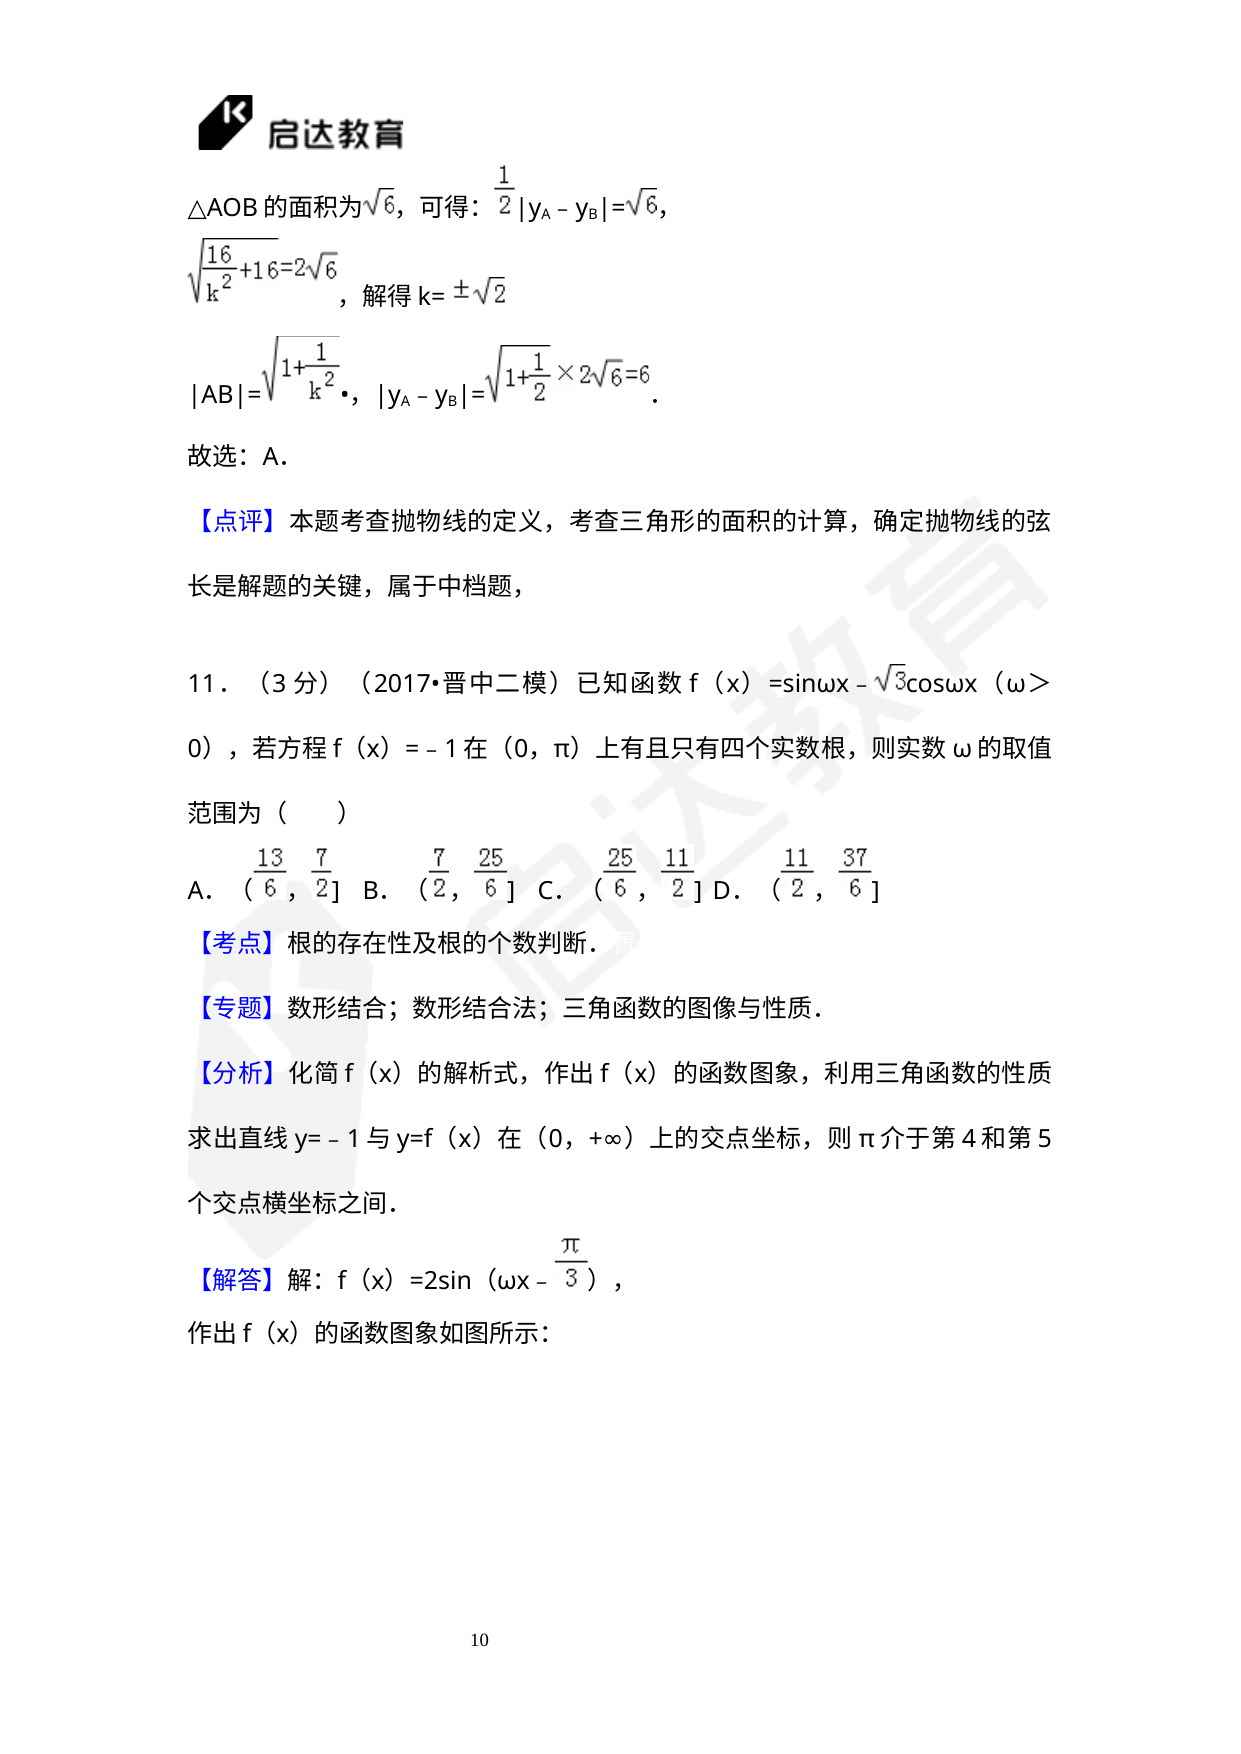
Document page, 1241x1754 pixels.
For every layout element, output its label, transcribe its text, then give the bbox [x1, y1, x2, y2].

picture [253, 844, 287, 900]
text 11．（3分）（2017•晋中二模）已知函数f（x）=sinωx﹣cosωx（ω＞0），若方程f（x）=﹣1在（0，π）上有且只有四个实数根，则实数ω的取值范围为（ ） [187, 649, 1053, 844]
text 【专题】数形结合；数形结合法；三角函数的图像与性质． [187, 974, 1053, 1039]
picture [363, 188, 395, 217]
text 【解答】解：f（x）=2sin（ωx﹣）， [187, 1234, 1053, 1299]
picture [780, 844, 814, 900]
picture [603, 844, 637, 900]
picture [625, 188, 657, 217]
text 作出f（x）的函数图象如图所示： [187, 1299, 1053, 1364]
text |AB|=•，|yA﹣yB|=． [187, 324, 1053, 422]
text 故选：A． [187, 422, 1053, 487]
picture [445, 277, 505, 306]
text 【分析】化简f（x）的解析式，作出f（x）的函数图象，利用三角函数的性质求出直线y=﹣1与y=f（x）在（0，+∞）上的交点坐标，则π介于第4和第5个交点横坐标之间． [187, 1039, 1053, 1234]
picture [474, 844, 507, 900]
text A．（，] B．（，] C．（，] D．（，] [187, 844, 1053, 909]
picture [554, 1234, 588, 1290]
text △AOB的面积为，可得：|yA﹣yB|=， [187, 162, 1053, 227]
picture [187, 238, 338, 306]
picture [485, 345, 650, 404]
text 【考点】根的存在性及根的个数判断．菁优网版权所有 [187, 909, 1053, 974]
picture [428, 844, 449, 900]
text ，解得k= [187, 227, 1053, 324]
text 【点评】本题考查抛物线的定义，考查三角形的面积的计算，确定抛物线的弦长是解题的关键，属于中档题， [187, 487, 1053, 617]
picture [838, 844, 872, 900]
picture [661, 844, 694, 900]
picture [198, 95, 404, 150]
picture [874, 664, 906, 693]
picture [261, 336, 340, 404]
picture [494, 162, 515, 217]
picture [311, 844, 332, 900]
